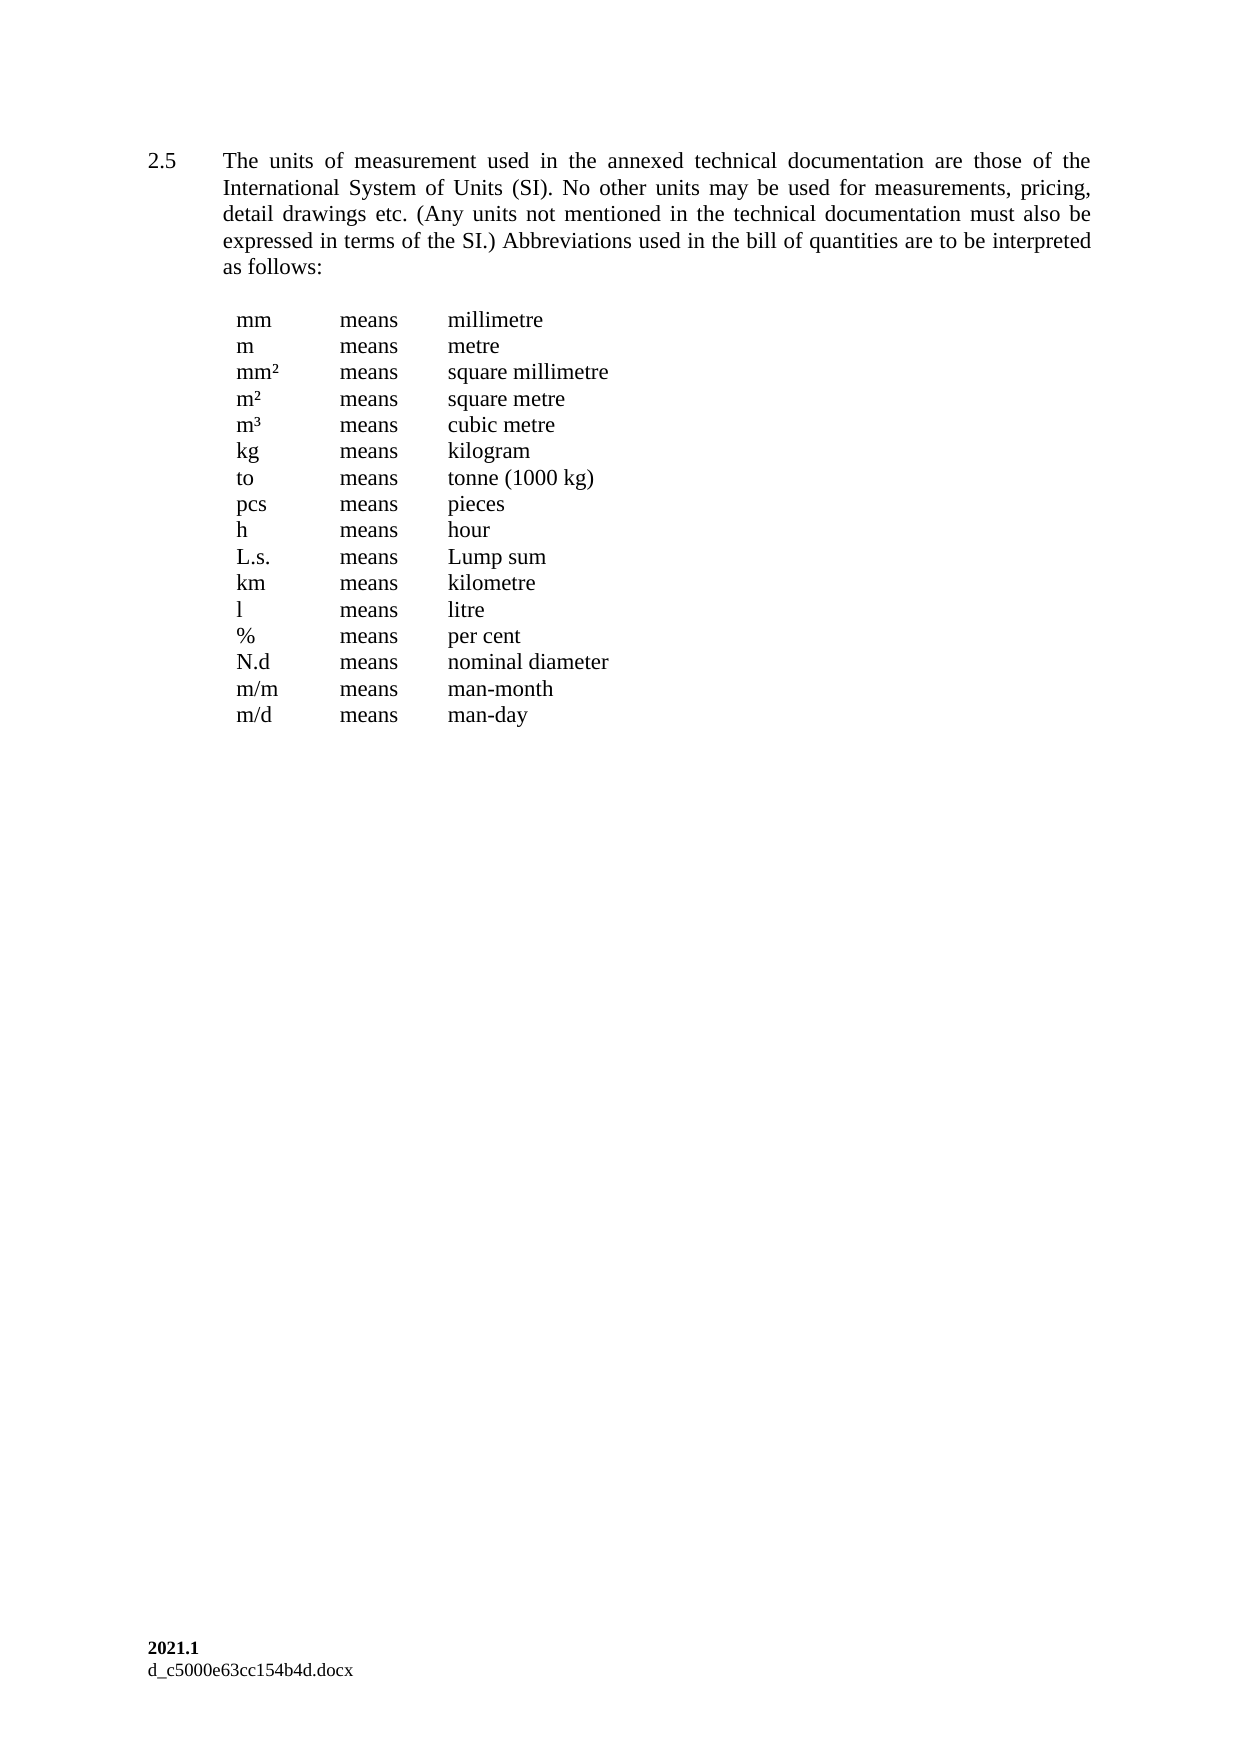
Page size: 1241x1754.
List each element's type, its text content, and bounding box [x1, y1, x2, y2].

text m³ means cubic metre [236, 411, 1093, 437]
text m means metre [236, 332, 1093, 358]
text h means hour [236, 517, 1093, 543]
text to means tonne (1000 kg) [236, 464, 1093, 490]
text m/d means man-day [236, 701, 1093, 727]
text mm² means square millimetre [236, 358, 1093, 385]
text 2.5 The units of measurement used in the annexed technical documentation are those of the International System of Units (SI). No other units may be used for measurements, pricing, detail drawings etc. (Any units not mentioned in the technical documentation must also be expressed in terms of the SI.) Abbreviations used in the bill of quantities are to be interpreted as follows: [148, 148, 1093, 279]
text kg means kilogram [236, 437, 1093, 464]
text mm means millimetre [236, 306, 1093, 332]
text % means per cent [236, 622, 1093, 648]
text m² means square metre [236, 385, 1093, 411]
text N.d means nominal diameter [236, 648, 1093, 675]
text m/m means man-month [236, 675, 1093, 701]
text L.s. means Lump sum [236, 543, 1093, 569]
text pcs means pieces [236, 490, 1093, 517]
text km means kilometre [236, 569, 1093, 596]
text l means litre [236, 596, 1093, 622]
